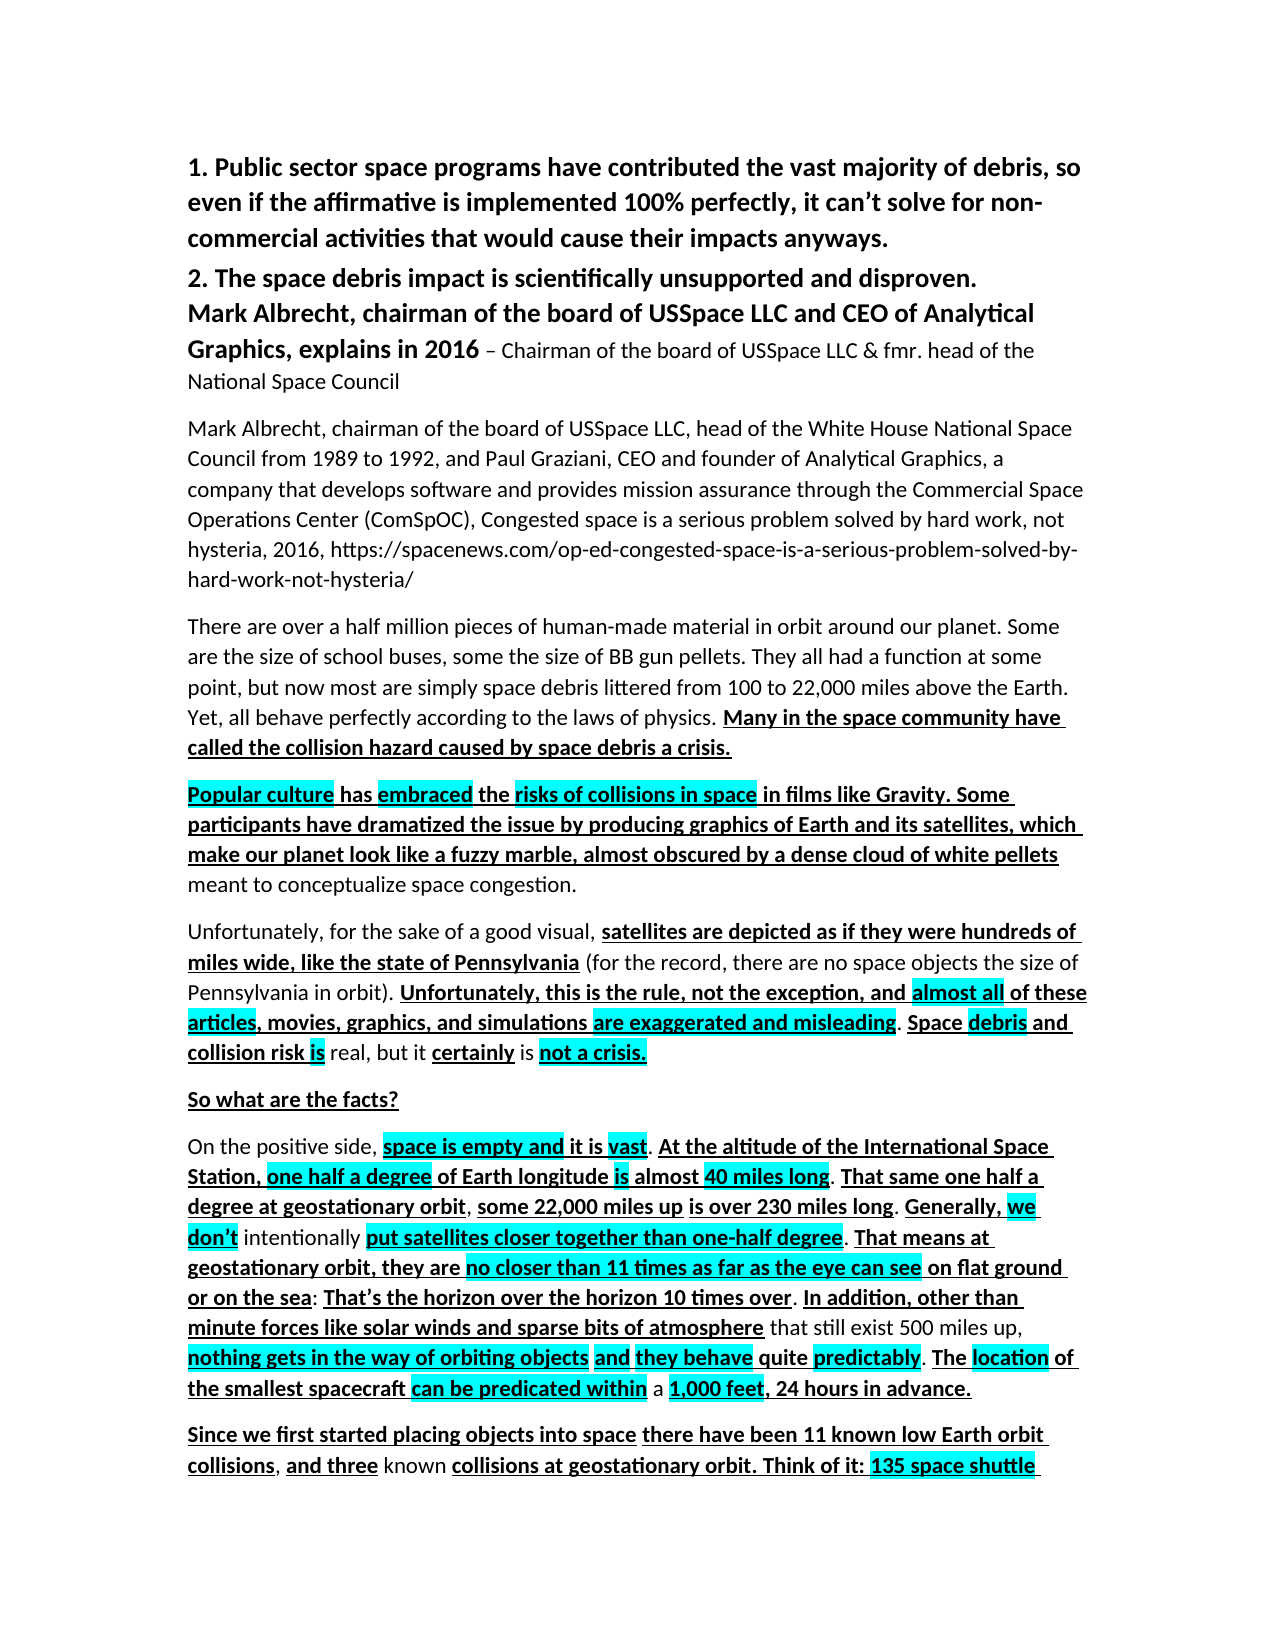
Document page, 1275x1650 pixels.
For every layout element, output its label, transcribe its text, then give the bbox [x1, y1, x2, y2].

text Popular culture has embraced the risks of collisions in space in films like Gravity. Some participants have dramatized the issue by producing graphics of Earth and its satellites, which make our planet look like a fuzzy marble, almost obscured by a dense cloud of white pellets meant to conceptualize space congestion. [187, 780, 1087, 899]
text There are over a half million pieces of human-made material in orbit around our planet. Some are the size of school buses, some the size of BB gun pellets. They all had a function at some point, but now most are simply space debris littered from 100 to 22,000 miles above the Earth. Yet, all behave perfectly according to the laws of physics. Many in the space community have called the collision hazard caused by space debris a crisis. [187, 612, 1087, 761]
text So what are the facts? [187, 1085, 1087, 1113]
subtitle 2. The space debris impact is scientifically unsupported and disproven. [187, 261, 1087, 294]
text Unfortunately, for the sake of a good visual, satellites are depicted as if they were hundreds of miles wide, like the state of Pennsylvania (for the record, there are no space objects the size of Pennsylvania in orbit). Unfortunately, this is the rule, not the exception, and almost all of these articles, movies, graphics, and simulations are exaggerated and misleading. Space debris and collision risk is real, but it certainly is not a crisis. [187, 917, 1087, 1066]
subtitle 1. Public sector space programs have contributed the vast majority of debris, so even if the affirmative is implemented 100% perfectly, it can’t solve for non-commercial activities that would cause their impacts anyways. [187, 150, 1087, 254]
text Mark Albrecht, chairman of the board of USSpace LLC and CEO of Analytical Graphics, explains in 2016 – Chairman of the board of USSpace LLC & fmr. head of the National Space Council [187, 297, 1087, 396]
text Mark Albrecht, chairman of the board of USSpace LLC, head of the White House National Space Council from 1989 to 1992, and Paul Graziani, CEO and founder of Analytical Graphics, a company that develops software and provides mission assurance through the Commercial Space Operations Center (ComSpOC), Congested space is a serious problem solved by hard work, not hysteria, 2016, https://spacenews.com/op-ed-congested-space-is-a-serious-problem-solved-by-hard-work-not-hysteria/ [187, 414, 1087, 593]
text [187, 1421, 1087, 1479]
text On the positive side, space is empty and it is vast. At the altitude of the International Space Station, one half a degree of Earth longitude is almost 40 miles long. That same one half a degree at geostationary orbit, some 22,000 miles up is over 230 miles long. Generally, we don’t intentionally put satellites closer together than one-half degree. That means at geostationary orbit, they are no closer than 11 times as far as the eye can see on flat ground or on the sea: That’s the horizon over the horizon 10 times over. In addition, other than minute forces like solar winds and sparse bits of atmosphere that still exist 500 miles up, nothing gets in the way of orbiting objects and they behave quite predictably. The location of the smallest spacecraft can be predicated within a 1,000 feet, 24 hours in advance. [187, 1132, 1087, 1402]
